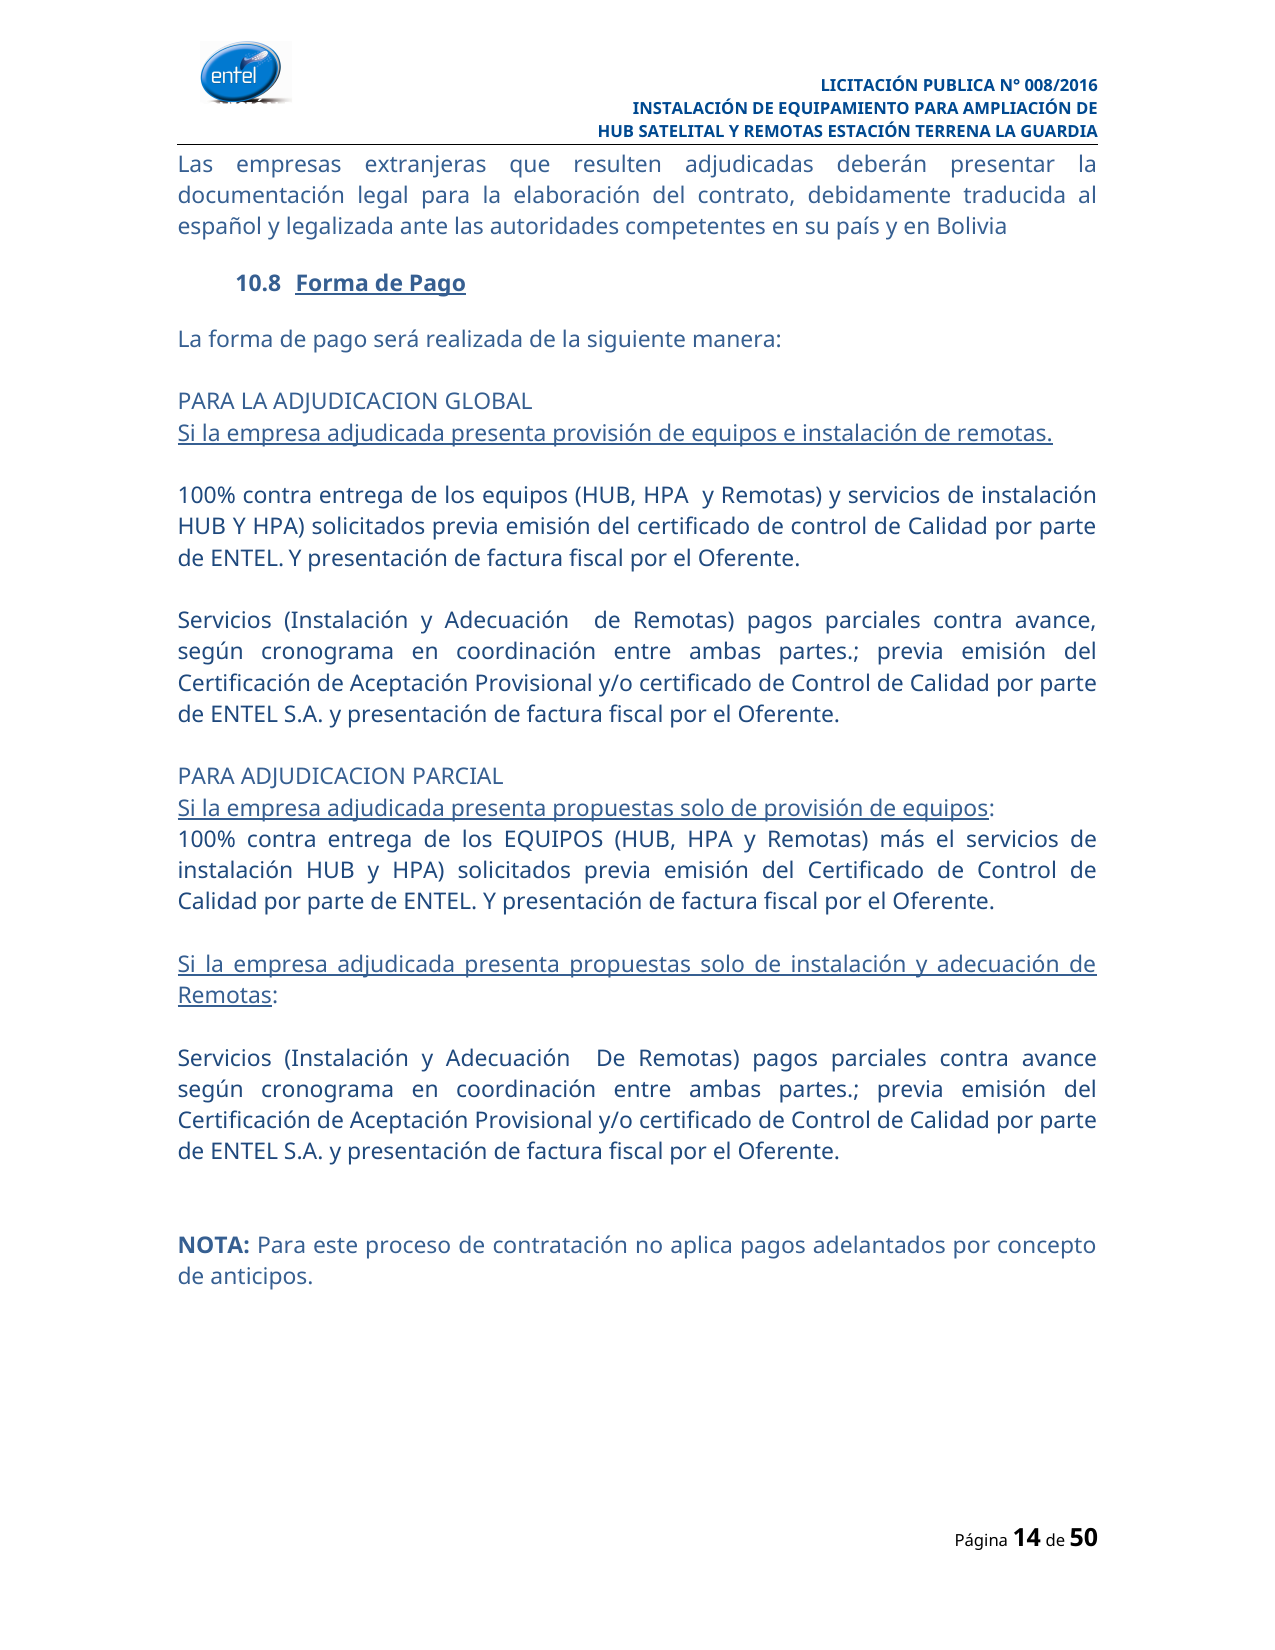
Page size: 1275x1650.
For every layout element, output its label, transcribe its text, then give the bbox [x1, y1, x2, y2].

picture [200, 41, 293, 104]
text La forma de pago será realizada de la siguiente manera: [177, 323, 1098, 354]
text Si la empresa adjudicada presenta propuestas solo de instalación y adecuación de Remotas: [177, 948, 1098, 1010]
text Servicios (Instalación y Adecuación de Remotas) pagos parciales contra avance, según cronograma en coordinación entre ambas partes.; previa emisión del Certificación de Aceptación Provisional y/o certificado de Control de Calidad por parte de ENTEL S.A. y presentación de factura fiscal por el Oferente. [177, 604, 1098, 729]
text 100% contra entrega de los equipos (HUB, HPA y Remotas) y servicios de instalación HUB Y HPA) solicitados previa emisión del certificado de control de Calidad por parte de ENTEL. Y presentación de factura fiscal por el Oferente. [177, 479, 1098, 573]
text Las empresas extranjeras que resulten adjudicadas deberán presentar la documentación legal para la elaboración del contrato, debidamente traducida al español y legalizada ante las autoridades competentes en su país y en Bolivia [177, 148, 1098, 241]
text PARA LA ADJUDICACION GLOBAL [177, 385, 1098, 416]
text Si la empresa adjudicada presenta provisión de equipos e instalación de remotas. [177, 416, 1098, 448]
text Si la empresa adjudicada presenta propuestas solo de provisión de equipos: [177, 791, 1098, 823]
list Forma de Pago [235, 266, 1098, 298]
text PARA ADJUDICACION PARCIAL [177, 760, 1098, 791]
text 100% contra entrega de los EQUIPOS (HUB, HPA y Remotas) más el servicios de instalación HUB y HPA) solicitados previa emisión del Certificado de Control de Calidad por parte de ENTEL. Y presentación de factura fiscal por el Oferente. [177, 823, 1098, 916]
text NOTA: Para este proceso de contratación no aplica pagos adelantados por concepto de anticipos. [177, 1229, 1098, 1291]
text Servicios (Instalación y Adecuación De Remotas) pagos parciales contra avance según cronograma en coordinación entre ambas partes.; previa emisión del Certificación de Aceptación Provisional y/o certificado de Control de Calidad por parte de ENTEL S.A. y presentación de factura fiscal por el Oferente. [177, 1041, 1098, 1166]
